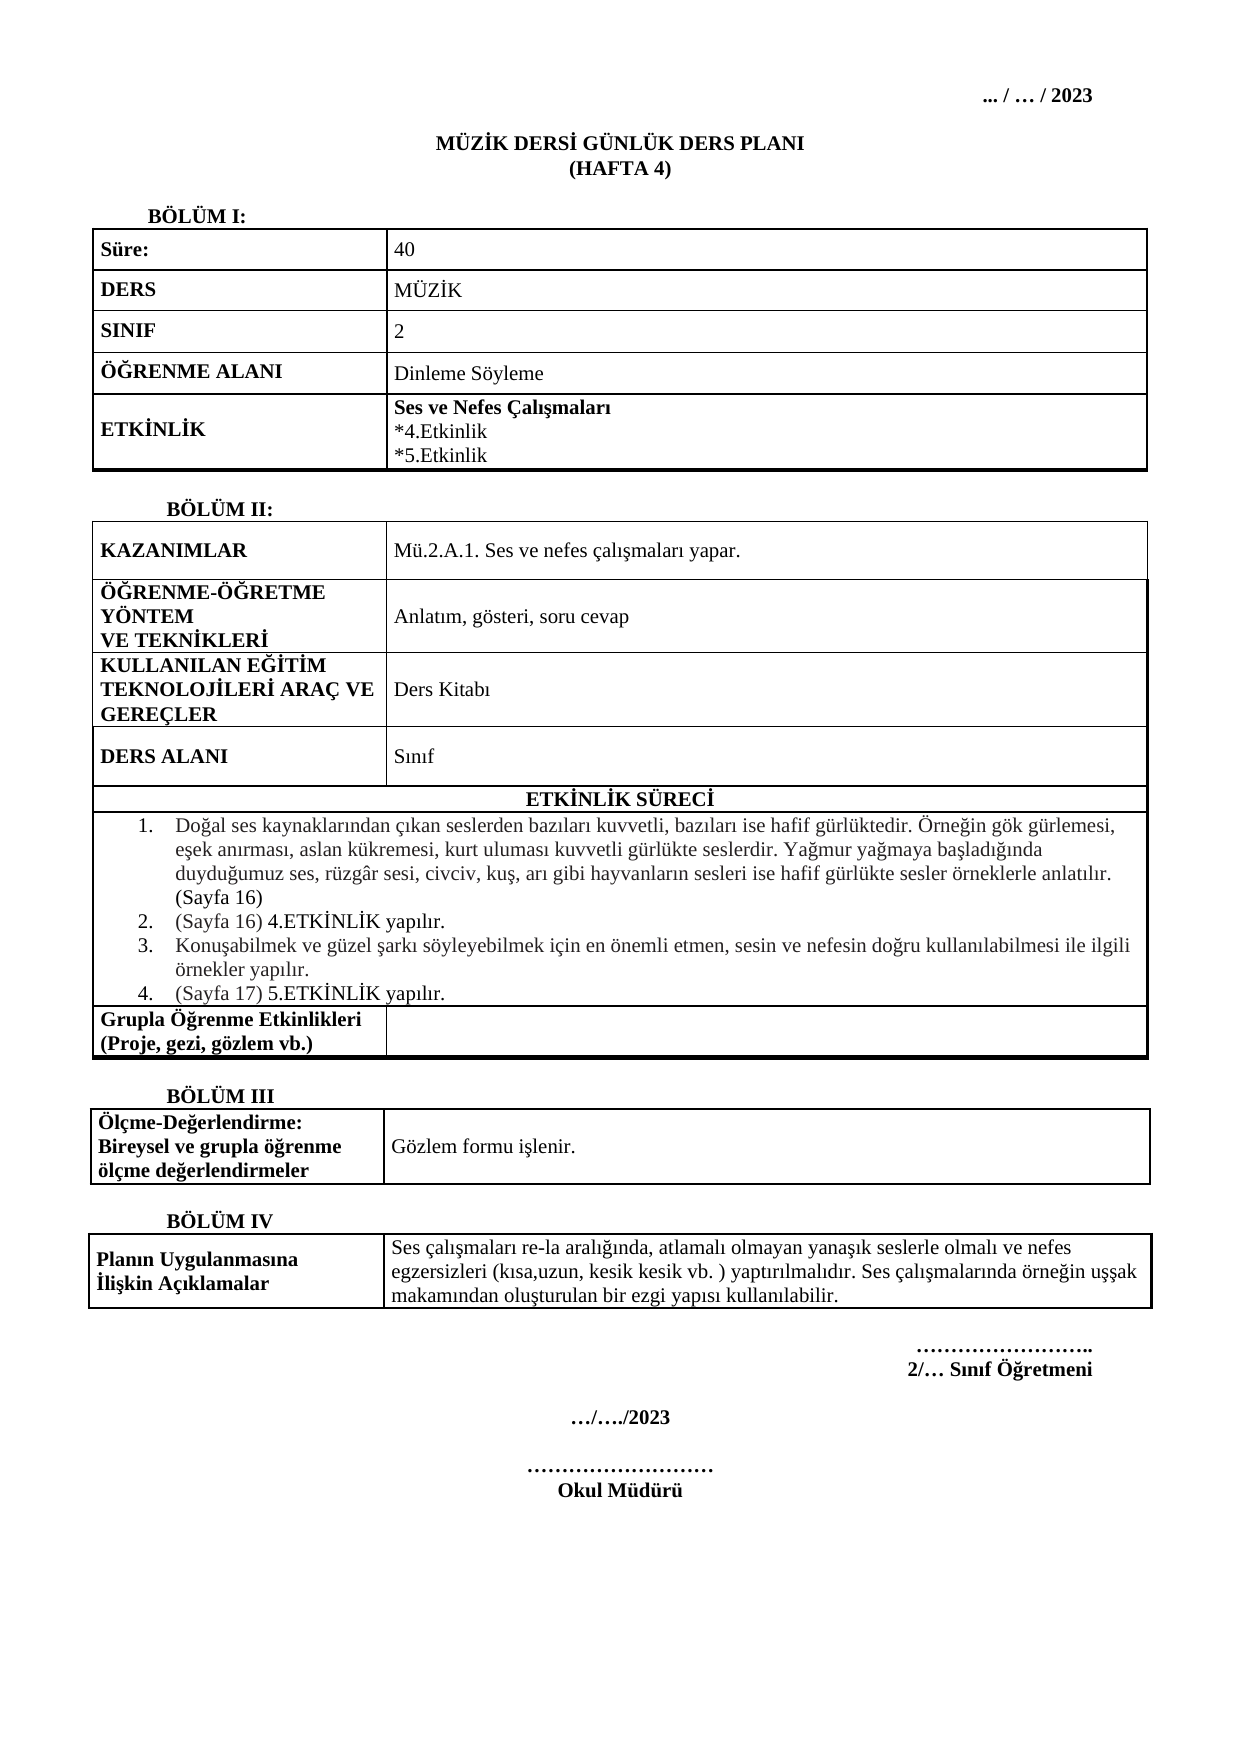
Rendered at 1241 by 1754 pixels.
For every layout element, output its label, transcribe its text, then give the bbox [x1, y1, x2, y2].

table_cell Sınıf [387, 727, 1146, 785]
text 2/… Sınıf Öğretmeni [148, 1357, 1093, 1381]
text …/…./2023 [148, 1405, 1093, 1429]
table_cell ETKİNLİK SÜRECİ [94, 787, 1146, 811]
table_cell Dinleme Söyleme [388, 353, 1146, 393]
table_cell ETKİNLİK [94, 395, 386, 468]
text ... / … / 2023 [148, 83, 1093, 107]
table_cell ÖĞRENME ALANI [94, 353, 386, 393]
table_header KAZANIMLAR [93, 522, 386, 579]
table_cell Ses ve Nefes Çalışmaları *4.Etkinlik *5.Etkinlik [388, 395, 1146, 468]
table_header Planın Uygulanmasına İlişkin Açıklamalar [90, 1235, 383, 1307]
text …………………….. [148, 1333, 1093, 1357]
table_header Mü.2.A.1. Ses ve nefes çalışmaları yapar. [387, 522, 1147, 579]
table_cell SINIF [94, 311, 386, 352]
subtitle BÖLÜM III [148, 1084, 1093, 1108]
table_cell Ders Kitabı [387, 653, 1146, 726]
table_header Ses çalışmaları re-la aralığında, atlamalı olmayan yanaşık seslerle olmalı ve nefes egzersizleri (kısa,uzun, kesik kesik vb. ) yaptırılmalıdır. Ses çalışmalarında örneğin uşşak makamından oluşturulan bir ezgi yapısı kullanılabilir. [385, 1235, 1150, 1307]
text BÖLÜM II: [148, 496, 1093, 521]
table_cell MÜZİK [388, 271, 1146, 310]
table_cell ÖĞRENME-ÖĞRETME YÖNTEM VE TEKNİKLERİ [93, 580, 386, 652]
table_cell 2 [388, 311, 1146, 352]
text MÜZİK DERSİ GÜNLÜK DERS PLANI [148, 131, 1093, 155]
table_cell DERS ALANI [94, 727, 386, 785]
table_cell Grupla Öğrenme Etkinlikleri (Proje, gezi, gözlem vb.) [94, 1007, 386, 1055]
table_header Ölçme-Değerlendirme: Bireysel ve grupla öğrenme ölçme değerlendirmeler [92, 1110, 383, 1182]
table_header 40 [388, 230, 1146, 269]
subtitle BÖLÜM IV [148, 1209, 1093, 1233]
text BÖLÜM I: [148, 203, 1093, 228]
table_cell Anlatım, gösteri, soru cevap [387, 580, 1146, 652]
table_cell [387, 1007, 1146, 1055]
table_header Süre: [94, 230, 386, 269]
text Okul Müdürü [148, 1477, 1093, 1502]
text ……………………… [148, 1453, 1093, 1477]
table_header Gözlem formu işlenir. [385, 1110, 1149, 1182]
table_cell DERS [94, 271, 386, 310]
text (HAFTA 4) [148, 155, 1093, 179]
table_cell Doğal ses kaynaklarından çıkan seslerden bazıları kuvvetli, bazıları ise hafif gürlüktedir. Örneğin gök gürlemesi, eşek anırması, aslan kükremesi, kurt uluması kuvvetli gürlükte seslerdir. Yağmur yağmaya başladığında duyduğumuz ses, rüzgâr sesi, civciv, kuş, arı gibi hayvanların sesleri ise hafif gürlükte sesler örneklerle anlatılır. (Sayfa 16) (Sayfa 16) 4.ETKİNLİK yapılır. Konuşabilmek ve güzel şarkı söyleyebilmek için en önemli etmen, sesin ve nefesin doğru kullanılabilmesi ile ilgili örnekler yapılır. (Sayfa 17) 5.ETKİNLİK yapılır. [94, 813, 1146, 1005]
table_cell KULLANILAN EĞİTİM TEKNOLOJİLERİ ARAÇ VE GEREÇLER [93, 653, 386, 726]
